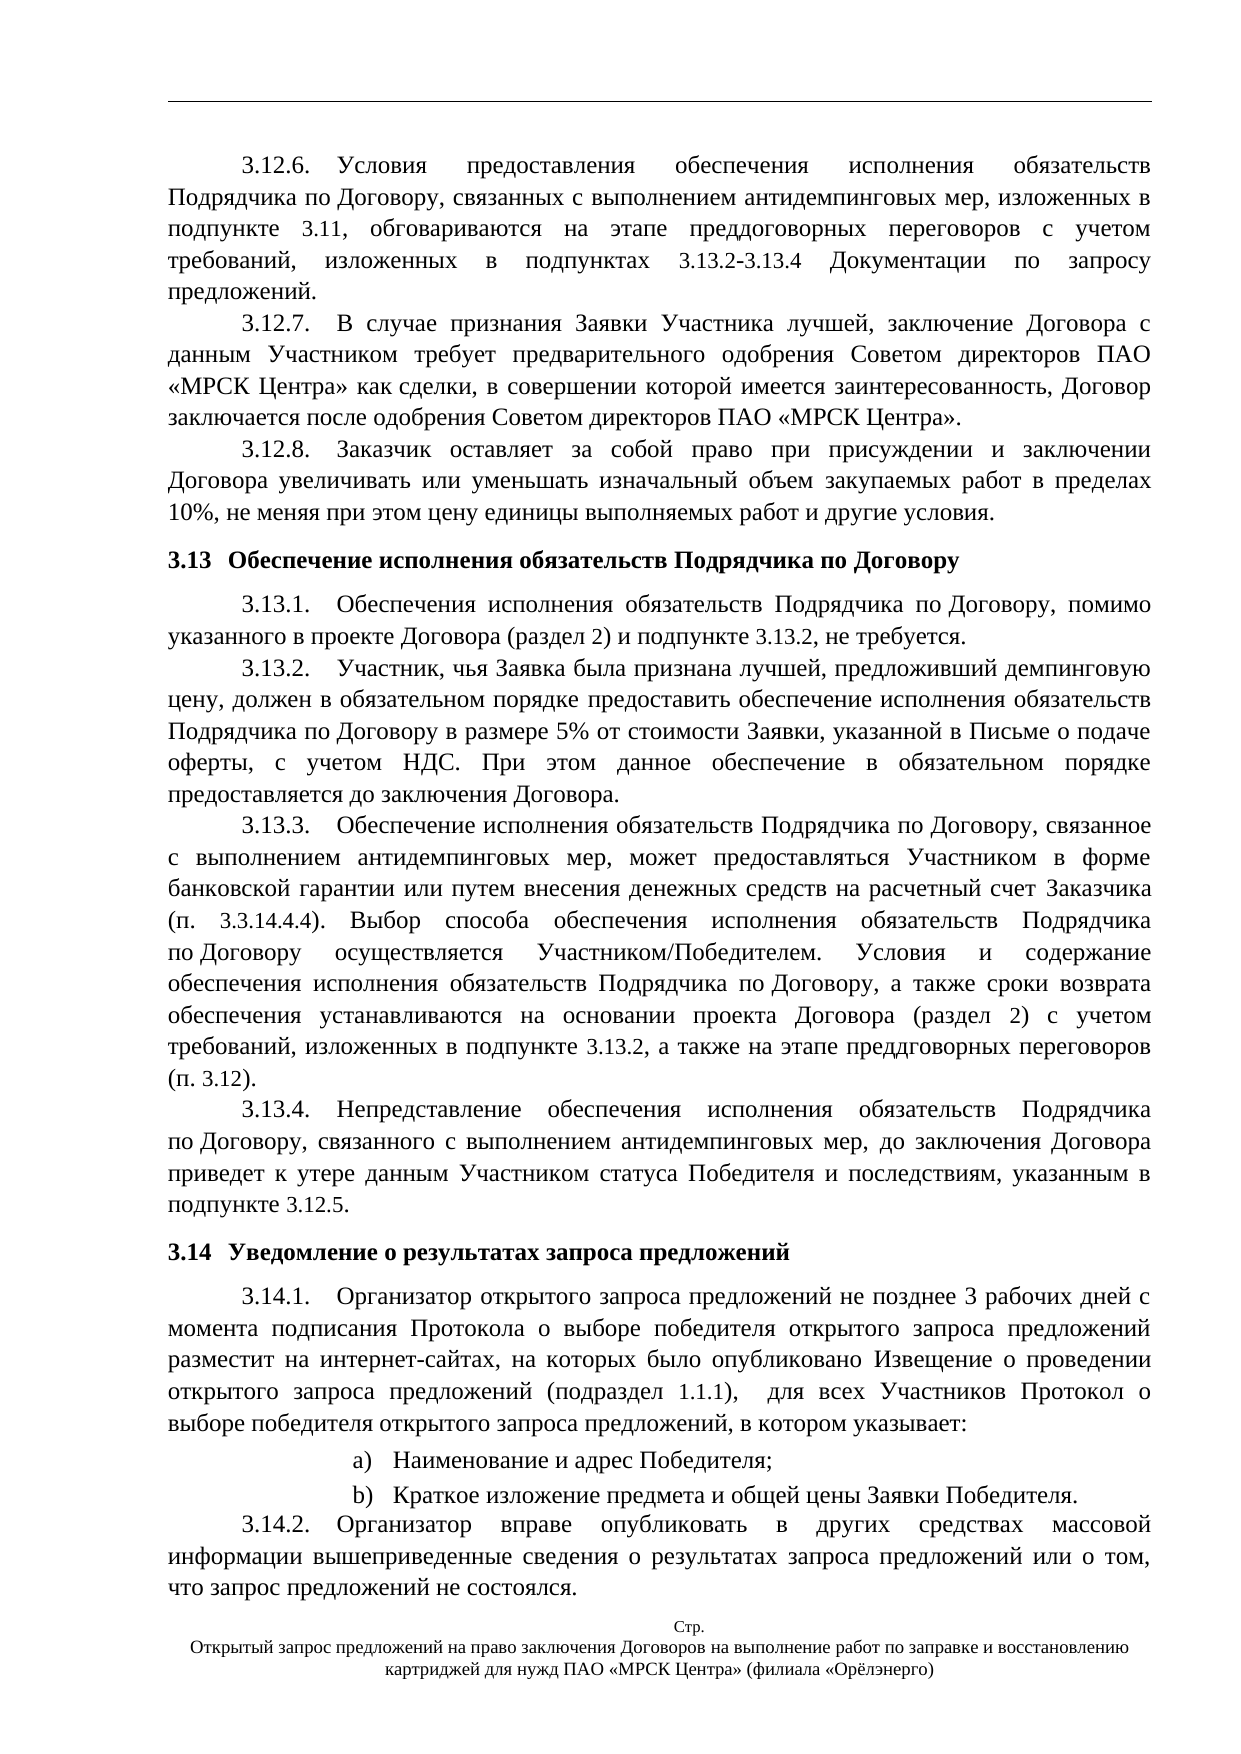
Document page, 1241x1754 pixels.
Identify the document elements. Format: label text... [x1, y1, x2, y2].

list Непредставление обеспечения исполнения обязательств Подрядчика по Договору, связанного с выполнением антидемпинговых мер, до заключения Договора приведет к утере данным Участником статуса Победителя и последствиям, указанным в подпункте 3.12.5. [168, 1094, 1152, 1218]
list Краткое изложение предмета и общей цены Заявки Победителя. [286, 1481, 1166, 1509]
subtitle Обеспечение исполнения обязательств Подрядчика по Договору [168, 545, 1152, 574]
list Обеспечение исполнения обязательств Подрядчика по Договору, связанное с выполнением антидемпинговых мер, может предоставляться Участником в форме банковской гарантии или путем внесения денежных средств на расчетный счет Заказчика (п. 3.3.14.4.4). Выбор способа обеспечения исполнения обязательств Подрядчика по Договору осуществляется Участником/Победителем. Условия и содержание обеспечения исполнения обязательств Подрядчика по Договору, а также сроки возврата обеспечения устанавливаются на основании проекта Договора (раздел 2) с учетом требований, изложенных в подпункте 3.13.2, а также на этапе преддговорных переговоров (п. 3.12). [168, 810, 1152, 1092]
list Обеспечения исполнения обязательств Подрядчика по Договору, помимо указанного в проекте Договора (раздел 2) и подпункте 3.13.2, не требуется. [168, 589, 1152, 650]
list Участник, чья Заявка была признана лучшей, предложивший демпинговую цену, должен в обязательном порядке предоставить обеспечение исполнения обязательств Подрядчика по Договору в размере 5% от стоимости Заявки, указанной в Письме о подаче оферты, с учетом НДС. При этом данное обеспечение в обязательном порядке предоставляется до заключения Договора. [168, 653, 1152, 808]
list Организатор вправе опубликовать в других средствах массовой информации вышеприведенные сведения о результатах запроса предложений или о том, что запрос предложений не состоялся. [168, 1509, 1152, 1601]
list В случае признания Заявки Участника лучшей, заключение Договора с данным Участником требует предварительного одобрения Советом директоров ПАО «МРСК Центра» как сделки, в совершении которой имеется заинтересованность, Договор заключается после одобрения Советом директоров ПАО «МРСК Центра». [168, 308, 1152, 431]
list Условия предоставления обеспечения исполнения обязательств Подрядчика по Договору, связанных с выполнением антидемпинговых мер, изложенных в подпункте 3.11, обговариваются на этапе преддоговорных переговоров с учетом требований, изложенных в подпунктах 3.13.2-3.13.4 Документации по запросу предложений. [168, 150, 1152, 305]
subtitle Уведомление о результатах запроса предложений [168, 1237, 1152, 1266]
list Организатор открытого запроса предложений не позднее 3 рабочих дней с момента подписания Протокола о выборе победителя открытого запроса предложений разместит на интернет-сайтах, на которых было опубликовано Извещение о проведении открытого запроса предложений (подраздел 1.1.1), для всех Участников Протокол о выборе победителя открытого запроса предложений, в котором указывает: [168, 1281, 1152, 1436]
list Наименование и адрес Победителя; [286, 1446, 1166, 1474]
list Заказчик оставляет за собой право при присуждении и заключении Договора увеличивать или уменьшать изначальный объем закупаемых работ в пределах 10%, не меняя при этом цену единицы выполняемых работ и другие условия. [168, 434, 1152, 526]
